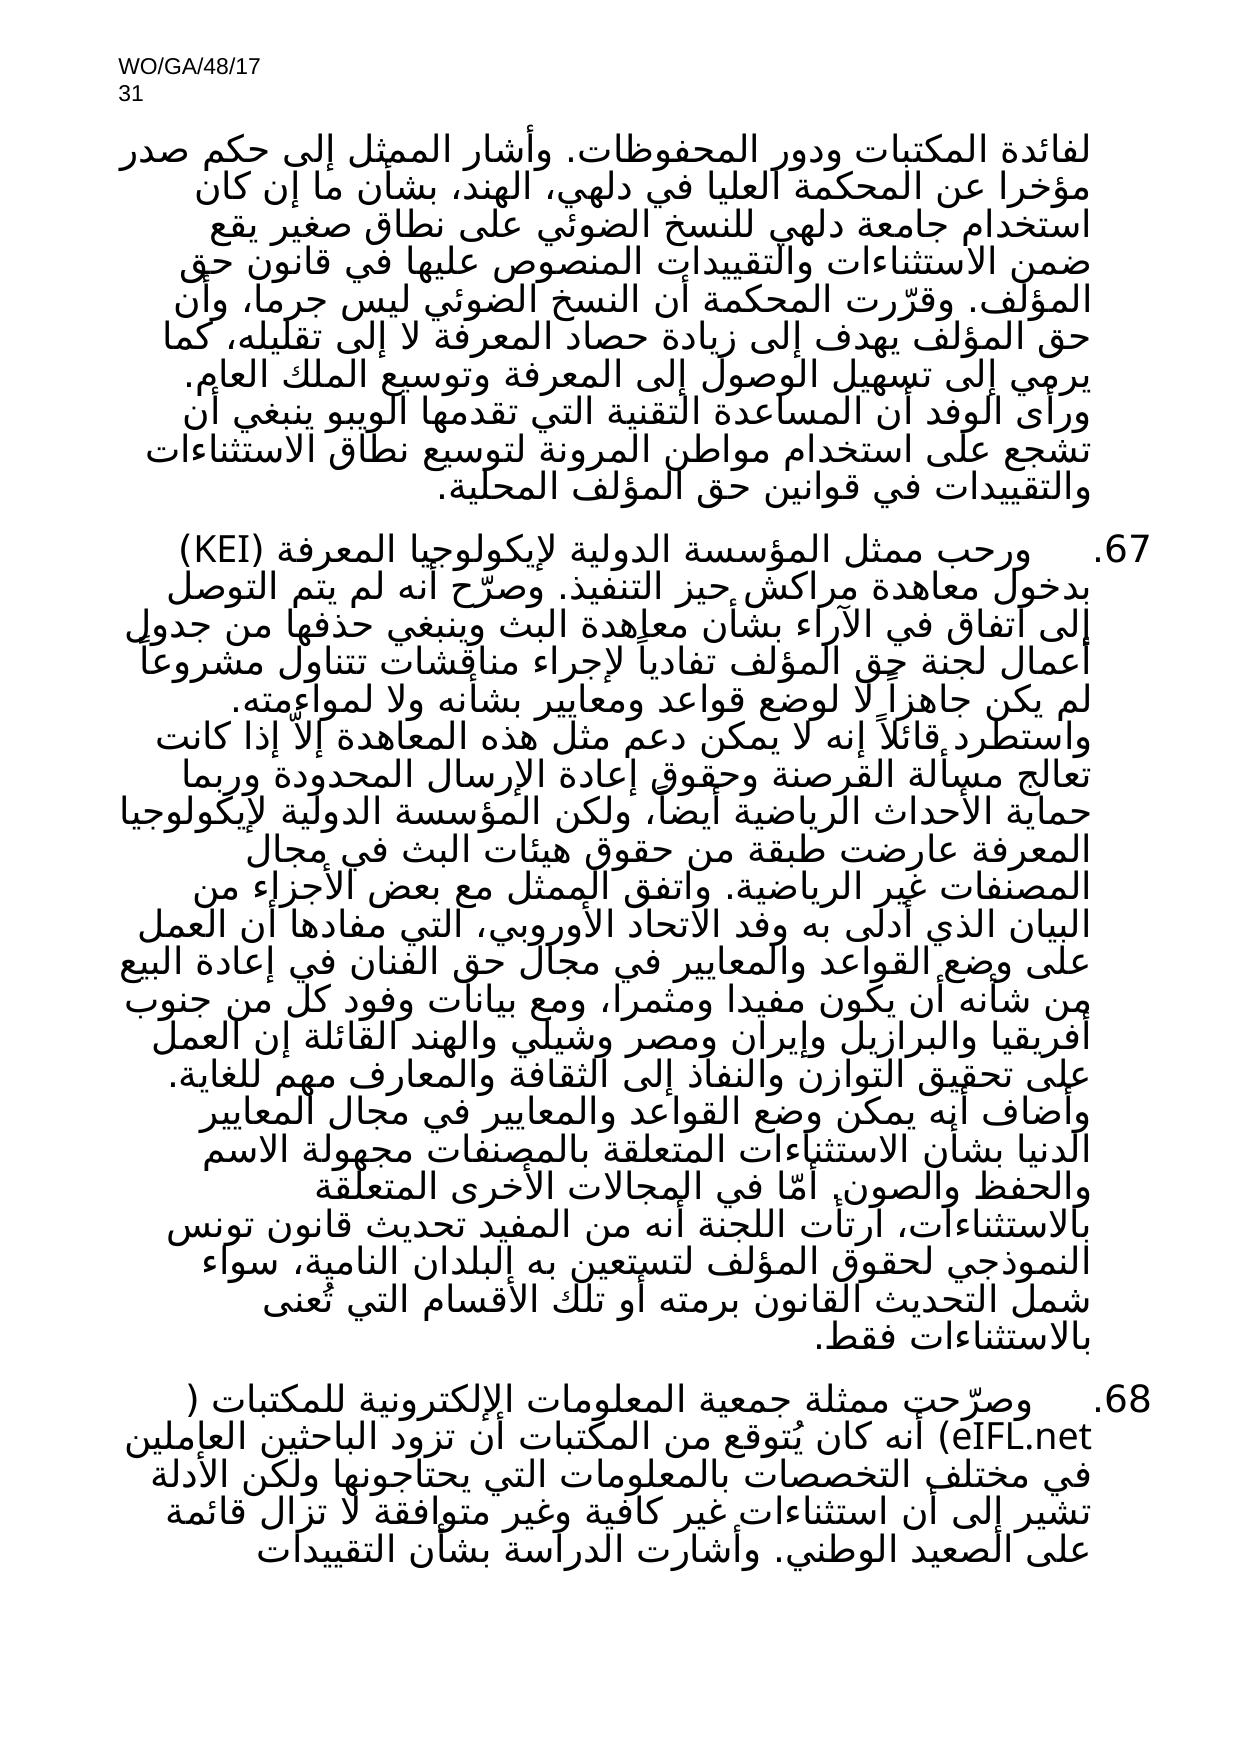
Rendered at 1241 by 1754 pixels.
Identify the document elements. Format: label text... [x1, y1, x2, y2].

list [118, 1382, 1092, 1570]
list ورحب ممثل المؤسسة الدولية لإيكولوجيا المعرفة (KEI) بدخول معاهدة مراكش حيز التنفيذ. وصرّح أنه لم يتم التوصل إلى اتفاق في الآراء بشأن معاهدة البث وينبغي حذفها من جدول أعمال لجنة حق المؤلف تفادياً لإجراء مناقشات تتناول مشروعاً لم يكن جاهزاً لا لوضع قواعد ومعايير بشأنه ولا لمواءمته. واستطرد قائلاً إنه لا يمكن دعم مثل هذه المعاهدة إلاّ إذا كانت تعالج مسألة القرصنة وحقوق إعادة الإرسال المحدودة وربما حماية الأحداث الرياضية أيضاً، ولكن المؤسسة الدولية لإيكولوجيا المعرفة عارضت طبقة من حقوق هيئات البث في مجال المصنفات غير الرياضية. واتفق الممثل مع بعض الأجزاء من البيان الذي أدلى به وفد الاتحاد الأوروبي، التي مفادها أن العمل على وضع القواعد والمعايير في مجال حق الفنان في إعادة البيع من شأنه أن يكون مفيدا ومثمرا، ومع بيانات وفود كل من جنوب أفريقيا والبرازيل وإيران ومصر وشيلي والهند القائلة إن العمل على تحقيق التوازن والنفاذ إلى الثقافة والمعارف مهم للغاية. وأضاف أنه يمكن وضع القواعد والمعايير في مجال المعايير الدنيا بشأن الاستثناءات المتعلقة بالمصنفات مجهولة الاسم والحفظ والصون. أمّا في المجالات الأخرى المتعلقة بالاستثناءات، ارتأت اللجنة أنه من المفيد تحديث قانون تونس النموذجي لحقوق المؤلف لتستعين به البلدان النامية، سواء شمل التحديث القانون برمته أو تلك الأقسام التي تُعنى بالاستثناءات فقط. [118, 532, 1092, 1357]
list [118, 132, 1092, 507]
